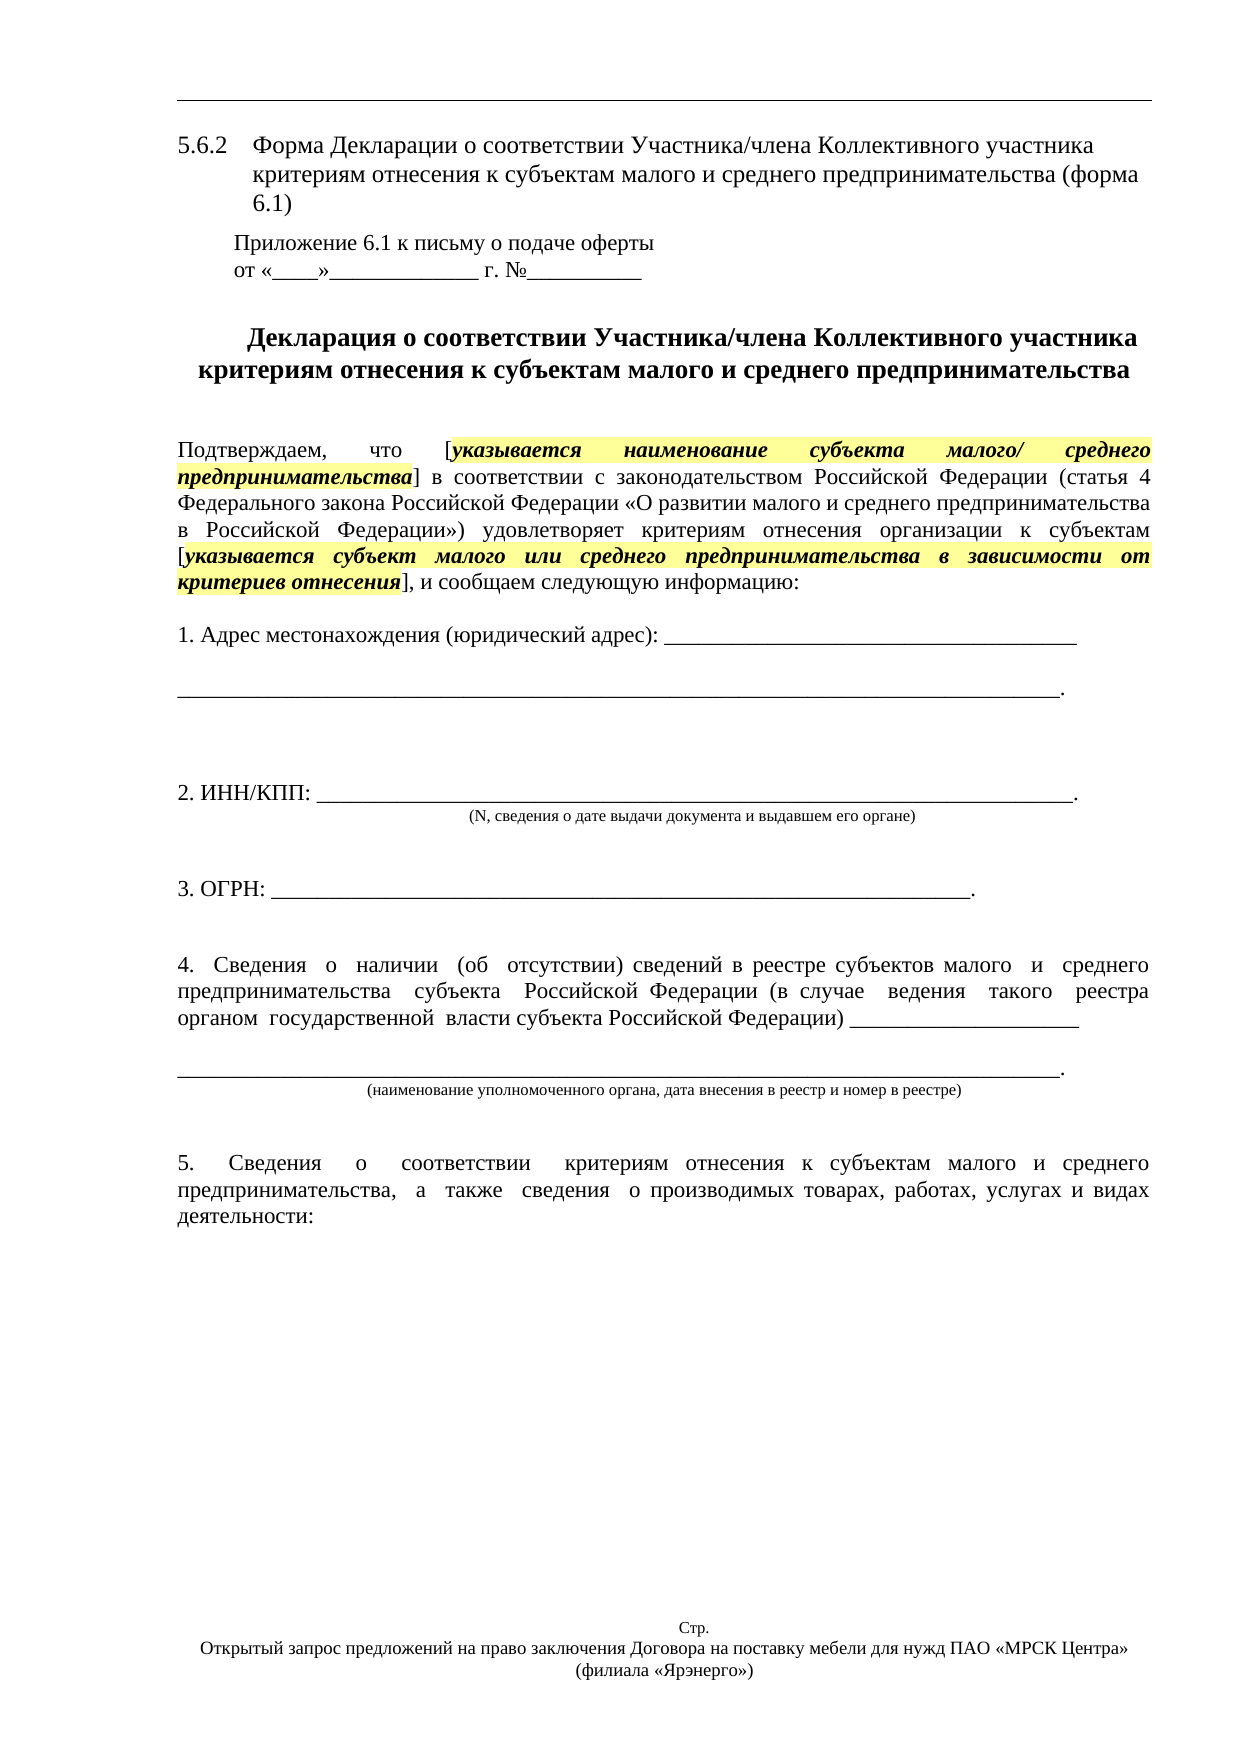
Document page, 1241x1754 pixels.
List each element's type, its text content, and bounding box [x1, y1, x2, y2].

text _____________________________________________________________________________. [177, 674, 1152, 700]
text Приложение 6.1 к письму о подаче оферты от «____»_____________ г. №__________ [233, 229, 1152, 282]
text 4. Сведения о наличии (об отсутствии) сведений в реестре субъектов малого и среднего предпринимательства субъекта Российской Федерации (в случае ведения такого реестра органом государственной власти субъекта Российской Федерации) ____________________ [177, 951, 1152, 1030]
subtitle Форма Декларации о соответствии Участника/члена Коллективного участника критериям отнесения к субъектам малого и среднего предпринимательства (форма 6.1) [177, 131, 1152, 217]
text Декларация о соответствии Участника/члена Коллективного участника критериям отнесения к субъектам малого и среднего предпринимательства [177, 322, 1152, 384]
text (N, сведения о дате выдачи документа и выдавшем его органе) [177, 806, 1152, 825]
text 5. Сведения о соответствии критериям отнесения к субъектам малого и среднего предпринимательства, а также сведения о производимых товарах, работах, услугах и видах деятельности: [177, 1149, 1152, 1228]
text (наименование уполномоченного органа, дата внесения в реестр и номер в реестре) [177, 1080, 1152, 1099]
text 3. ОГРН: _____________________________________________________________. [177, 875, 1152, 901]
text 1. Адрес местонахождения (юридический адрес): ____________________________________ [177, 621, 1152, 647]
text 2. ИНН/КПП: __________________________________________________________________. [177, 779, 1152, 806]
text _____________________________________________________________________________. [177, 1054, 1152, 1080]
text Подтверждаем, что [указывается наименование субъекта малого/ среднего предпринимательства] в соответствии с законодательством Российской Федерации (статья 4 Федерального закона Российской Федерации «О развитии малого и среднего предпринимательства в Российской Федерации») удовлетворяет критериям отнесения организации к субъектам [указывается субъект малого или среднего предпринимательства в зависимости от критериев отнесения], и сообщаем следующую информацию: [177, 437, 1152, 568]
